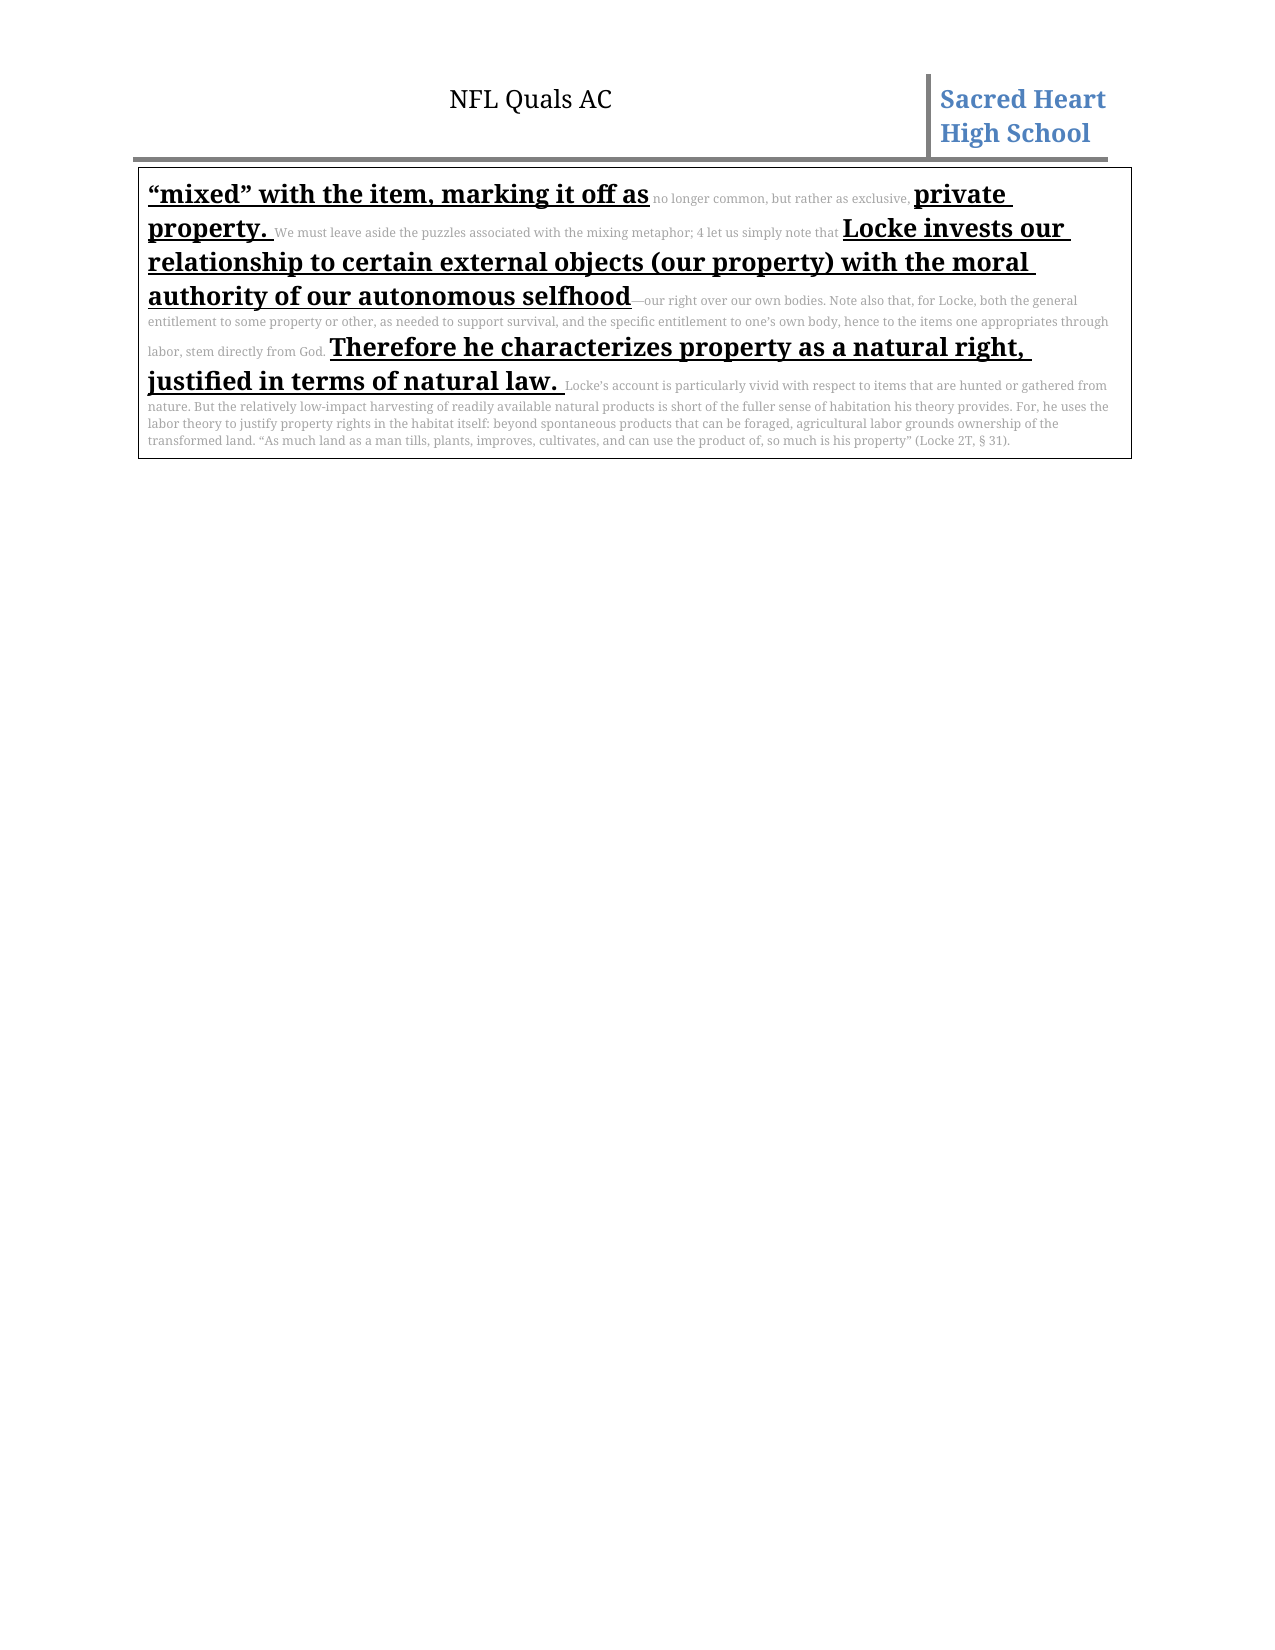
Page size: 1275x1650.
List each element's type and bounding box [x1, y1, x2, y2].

text [139, 168, 1131, 458]
